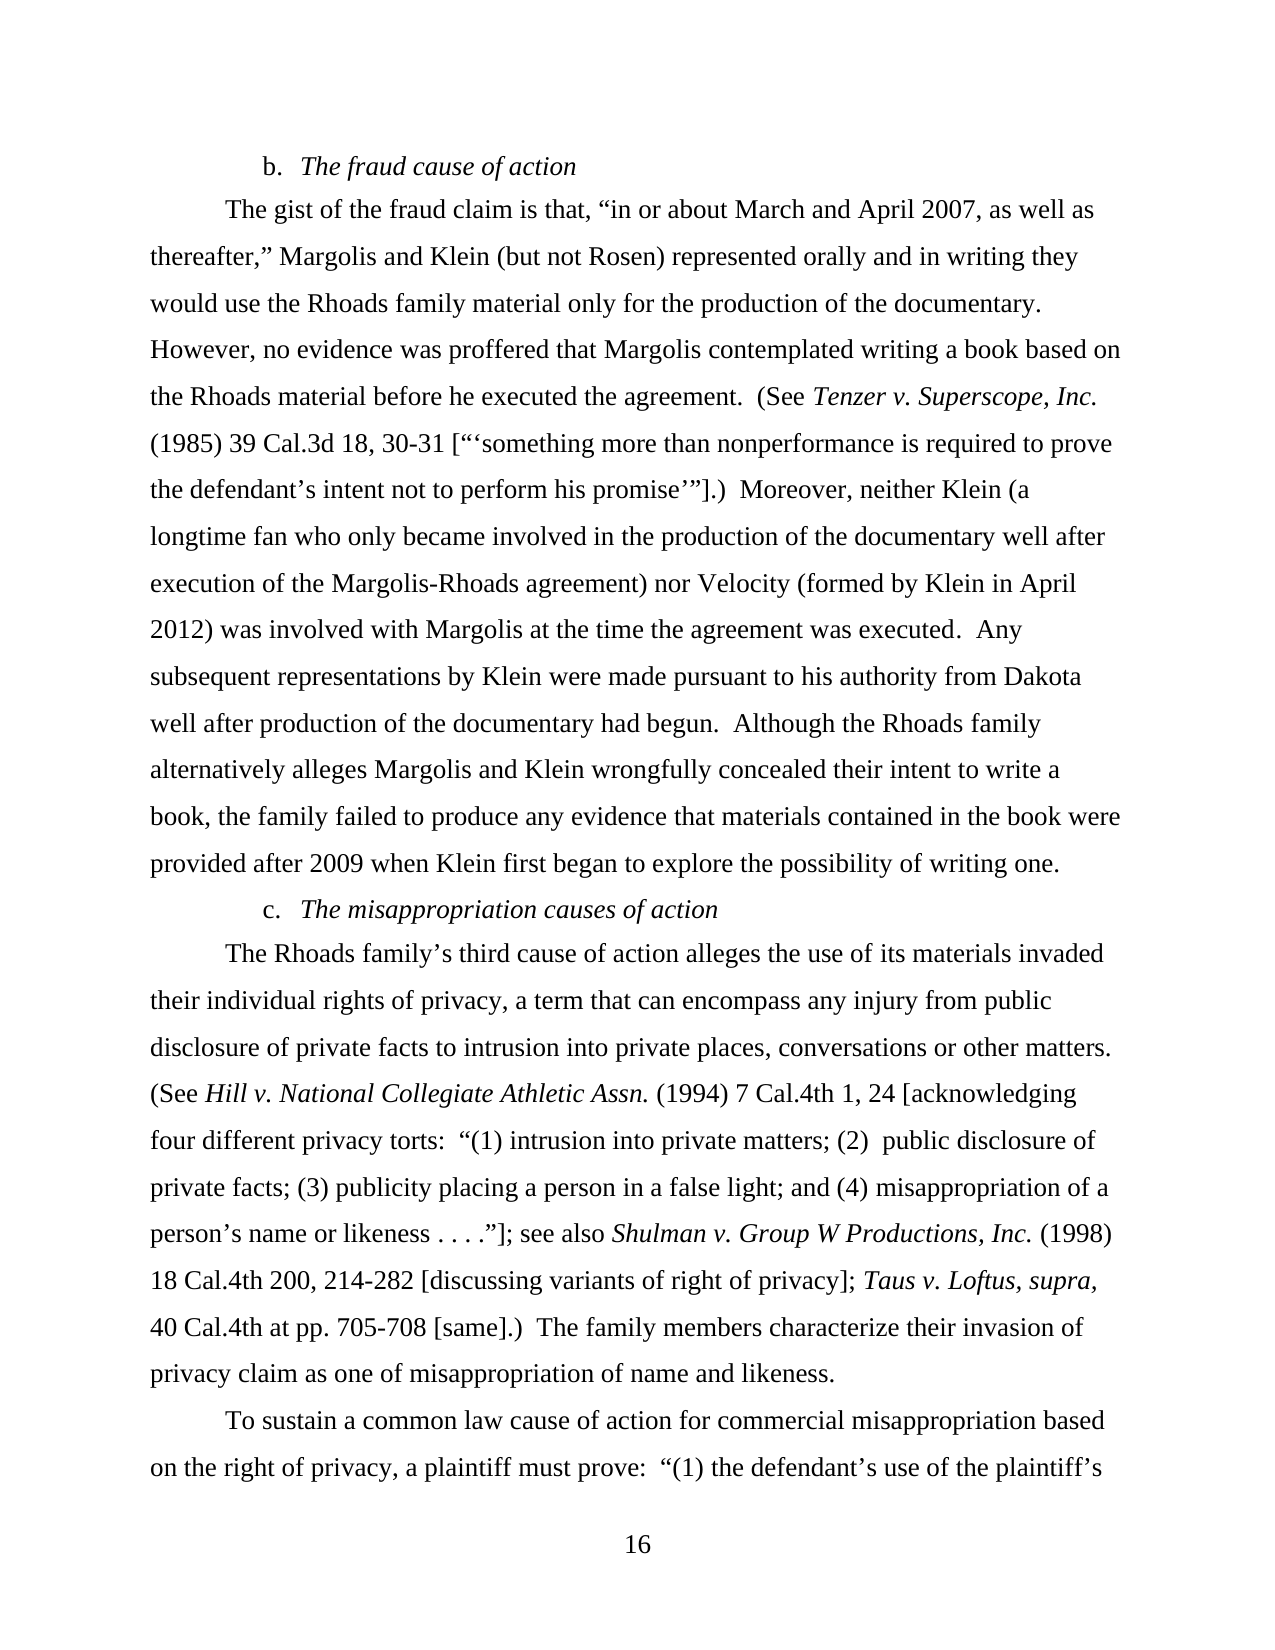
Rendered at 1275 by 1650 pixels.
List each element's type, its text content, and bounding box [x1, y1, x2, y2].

text The gist of the fraud claim is that, “in or about March and April 2007, as well as thereafter,” Margolis and Klein (but not Rosen) represented orally and in writing they would use the Rhoads family material only for the production of the documentary. However, no evidence was proffered that Margolis contemplated writing a book based on the Rhoads material before he executed the agreement. (See Tenzer v. Superscope, Inc. (1985) 39 Cal.3d 18, 30-31 [“‘something more than nonperformance is required to prove the defendant’s intent not to perform his promise’”].) Moreover, neither Klein (a longtime fan who only became involved in the production of the documentary well after execution of the Margolis-Rhoads agreement) nor Velocity (formed by Klein in April 2012) was involved with Margolis at the time the agreement was executed. Any subsequent representations by Klein were made pursuant to his authority from Dakota well after production of the documentary had begun. Although the Rhoads family alternatively alleges Margolis and Klein wrongfully concealed their intent to write a book, the family failed to produce any evidence that materials contained in the book were provided after 2009 when Klein first began to explore the possibility of writing one. [150, 194, 1125, 878]
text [150, 1404, 1125, 1482]
subtitle The misappropriation causes of action [262, 894, 1125, 925]
text The Rhoads family’s third cause of action alleges the use of its materials invaded their individual rights of privacy, a term that can encompass any injury from public disclosure of private facts to intrusion into private places, conversations or other matters. (See Hill v. National Collegiate Athletic Assn. (1994) 7 Cal.4th 1, 24 [acknowledging four different privacy torts: “(1) intrusion into private matters; (2) public disclosure of private facts; (3) publicity placing a person in a false light; and (4) misappropriation of a person’s name or likeness . . . .”]; see also Shulman v. Group W Productions, Inc. (1998) 18 Cal.4th 200, 214-282 [discussing variants of right of privacy]; Taus v. Loftus, supra, 40 Cal.4th at pp. 705-708 [same].) The family members characterize their invasion of privacy claim as one of misappropriation of name and likeness. [150, 937, 1125, 1388]
subtitle The fraud cause of action [262, 150, 1125, 181]
